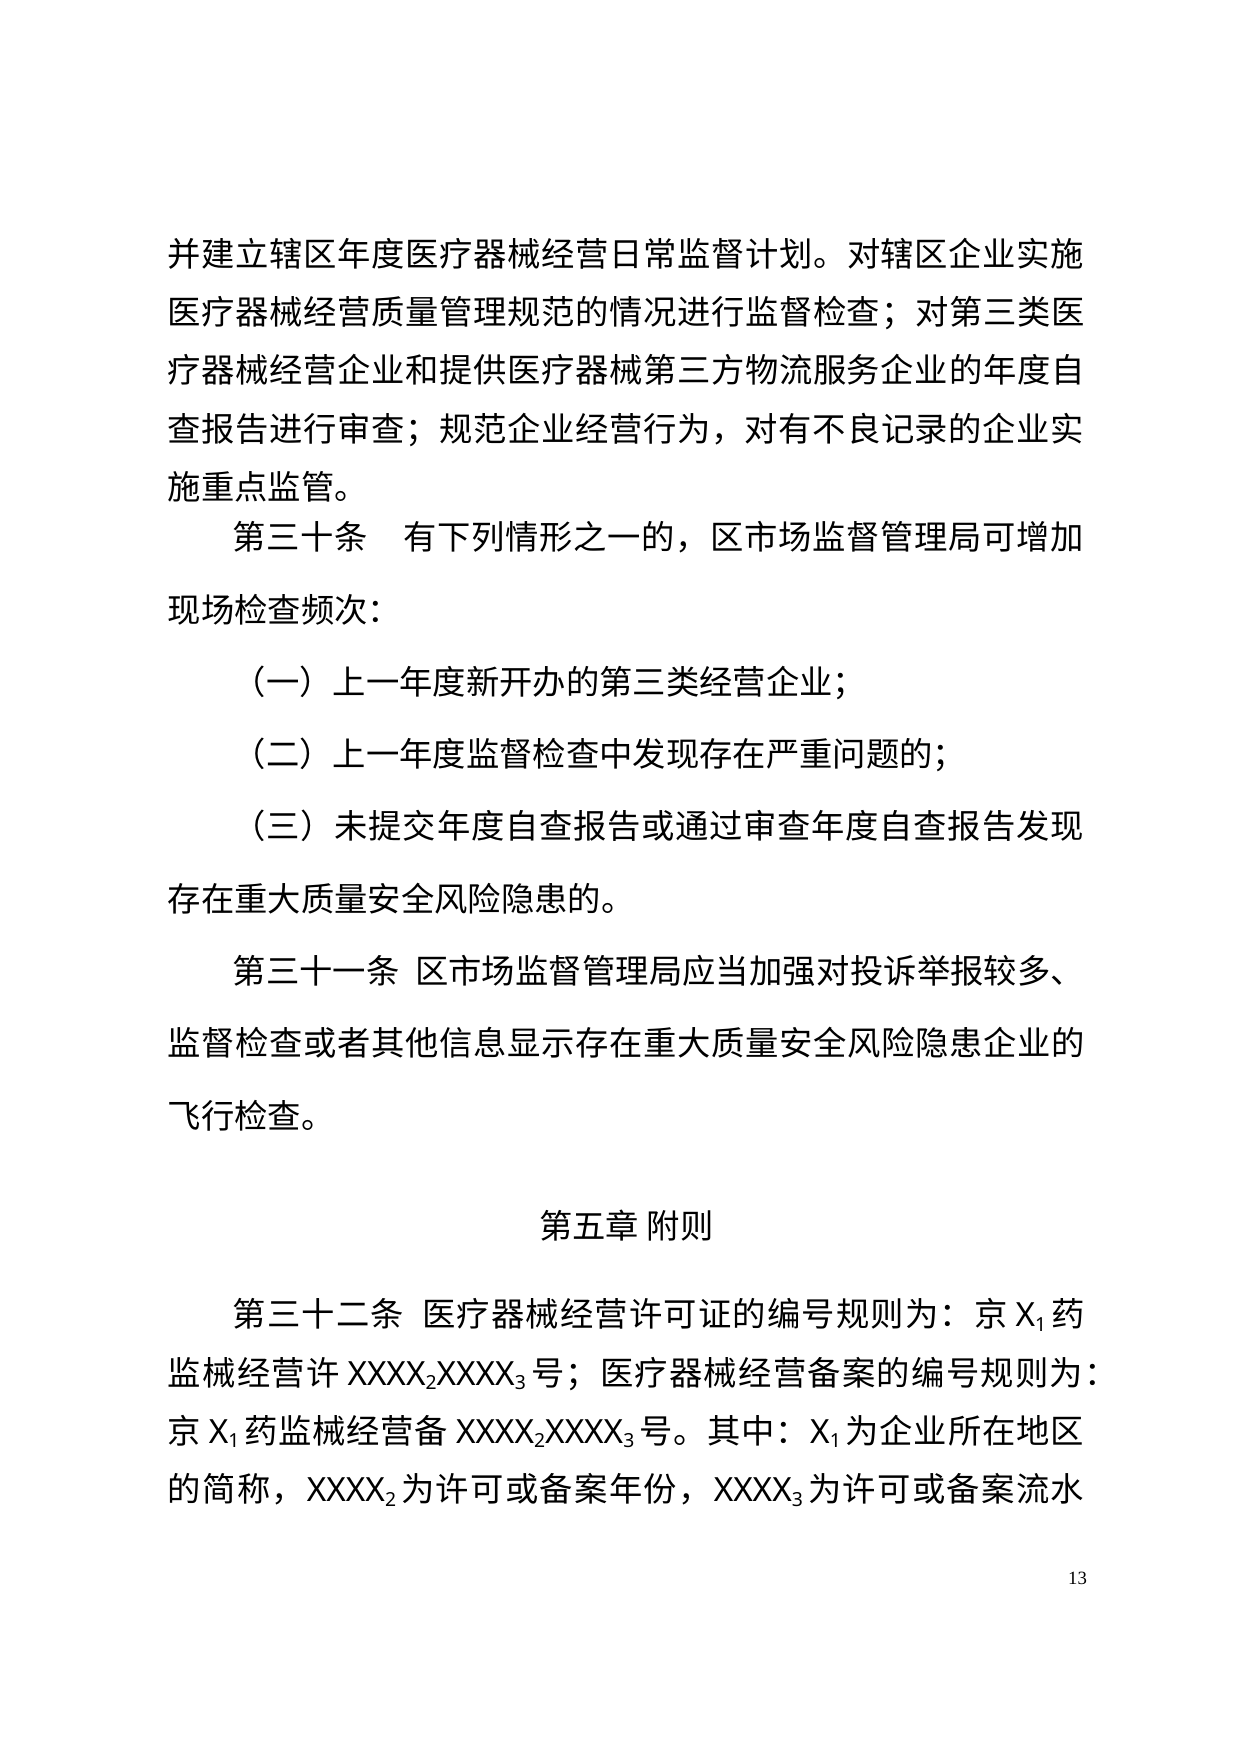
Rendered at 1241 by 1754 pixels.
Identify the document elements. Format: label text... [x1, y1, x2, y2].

text （二）上一年度监督检查中发现存在严重问题的； [168, 728, 1084, 776]
text （一）上一年度新开办的第三类经营企业； [168, 656, 1084, 704]
text 第五章 附则 [168, 1192, 1084, 1250]
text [168, 1280, 1084, 1513]
text 第三十一条 区市场监督管理局应当加强对投诉举报较多、监督检查或者其他信息显示存在重大质量安全风险隐患企业的飞行检查。 [168, 945, 1084, 1138]
text （三）未提交年度自查报告或通过审查年度自查报告发现存在重大质量安全风险隐患的。 [168, 800, 1084, 921]
text 第三十条 有下列情形之一的，区市场监督管理局可增加现场检查频次： [168, 511, 1084, 632]
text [168, 219, 1084, 511]
